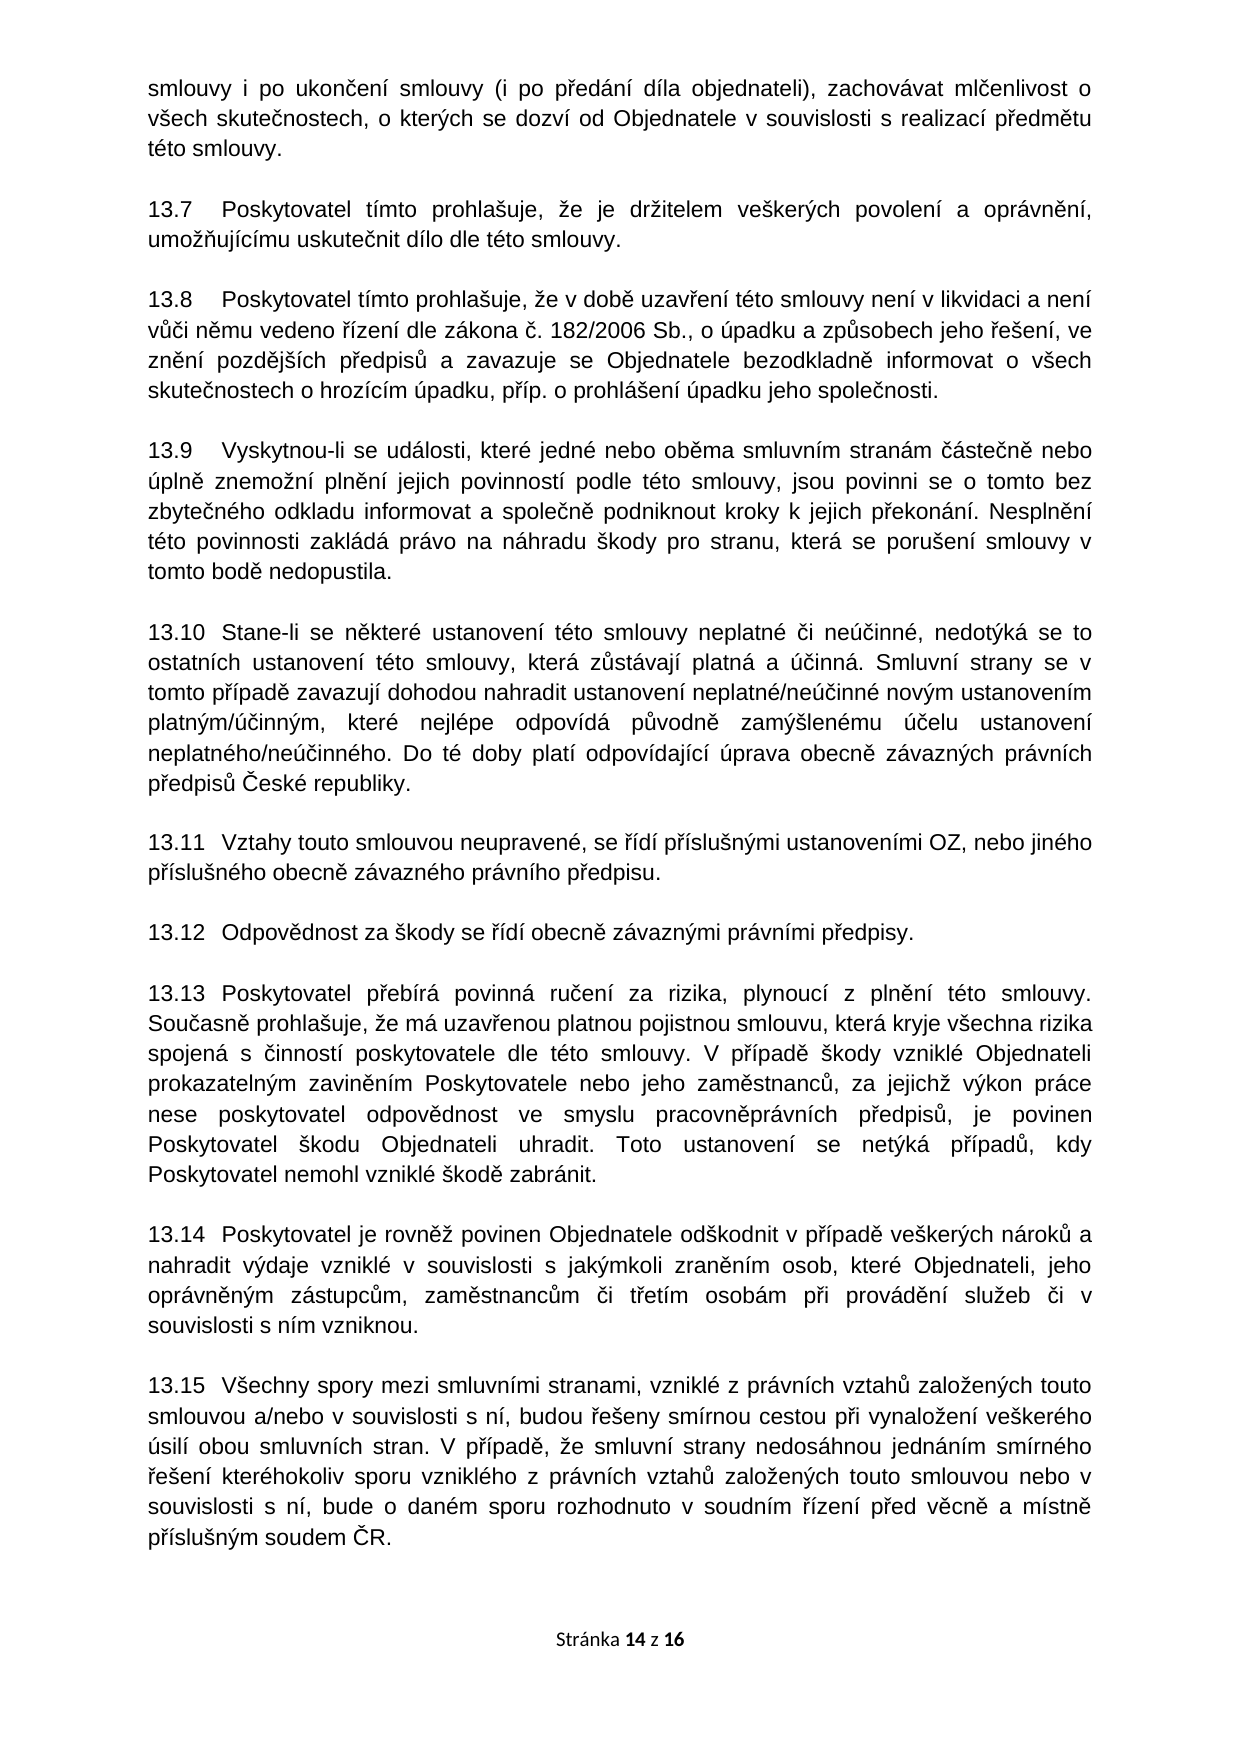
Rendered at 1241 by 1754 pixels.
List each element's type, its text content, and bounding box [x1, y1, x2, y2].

list 13.14 Poskytovatel je rovněž povinen Objednatele odškodnit v případě veškerých nároků a nahradit výdaje vzniklé v souvislosti s jakýmkoli zraněním osob, které Objednateli, jeho oprávněným zástupcům, zaměstnancům či třetím osobám při provádění služeb či v souvislosti s ním vzniknou. [148, 1221, 1093, 1338]
list 13.11 Vztahy touto smlouvou neupravené, se řídí příslušnými ustanoveními OZ, nebo jiného příslušného obecně závazného právního předpisu. [148, 829, 1093, 885]
list 13.13 Poskytovatel přebírá povinná ručení za rizika, plynoucí z plnění této smlouvy. Současně prohlašuje, že má uzavřenou platnou pojistnou smlouvu, která kryje všechna rizika spojená s činností poskytovatele dle této smlouvy. V případě škody vzniklé Objednateli prokazatelným zaviněním Poskytovatele nebo jeho zaměstnanců, za jejichž výkon práce nese poskytovatel odpovědnost ve smyslu pracovněprávních předpisů, je povinen Poskytovatel škodu Objednateli uhradit. Toto ustanovení se netýká případů, kdy Poskytovatel nemohl vzniklé škodě zabránit. [148, 980, 1093, 1187]
list 13.12 Odpovědnost za škody se řídí obecně závaznými právními předpisy. [148, 919, 1093, 946]
list 13.7 Poskytovatel tímto prohlašuje, že je držitelem veškerých povolení a oprávnění, umožňujícímu uskutečnit dílo dle této smlouvy. [148, 196, 1093, 252]
list 13.9 Vyskytnou-li se události, které jedné nebo oběma smluvním stranám částečně nebo úplně znemožní plnění jejich povinností podle této smlouvy, jsou povinni se o tomto bez zbytečného odkladu informovat a společně podniknout kroky k jejich překonání. Nesplnění této povinnosti zakládá právo na náhradu škody pro stranu, která se porušení smlouvy v tomto bodě nedopustila. [148, 437, 1093, 584]
list 13.10 Stane-li se některé ustanovení této smlouvy neplatné či neúčinné, nedotýká se to ostatních ustanovení této smlouvy, která zůstávají platná a účinná. Smluvní strany se v tomto případě zavazují dohodou nahradit ustanovení neplatné/neúčinné novým ustanovením platným/účinným, které nejlépe odpovídá původně zamýšlenému účelu ustanovení neplatného/neúčinného. Do té doby platí odpovídající úprava obecně závazných právních předpisů České republiky. [148, 619, 1093, 796]
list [148, 75, 1093, 162]
list 13.15 Všechny spory mezi smluvními stranami, vzniklé z právních vztahů založených touto smlouvou a/nebo v souvislosti s ní, budou řešeny smírnou cestou při vynaložení veškerého úsilí obou smluvních stran. V případě, že smluvní strany nedosáhnou jednáním smírného řešení kteréhokoliv sporu vzniklého z právních vztahů založených touto smlouvou nebo v souvislosti s ní, bude o daném sporu rozhodnuto v soudním řízení před věcně a místně příslušným soudem ČR. [148, 1372, 1093, 1550]
list 13.8 Poskytovatel tímto prohlašuje, že v době uzavření této smlouvy není v likvidaci a není vůči němu vedeno řízení dle zákona č. 182/2006 Sb., o úpadku a způsobech jeho řešení, ve znění pozdějších předpisů a zavazuje se Objednatele bezodkladně informovat o všech skutečnostech o hrozícím úpadku, příp. o prohlášení úpadku jeho společnosti. [148, 286, 1093, 403]
